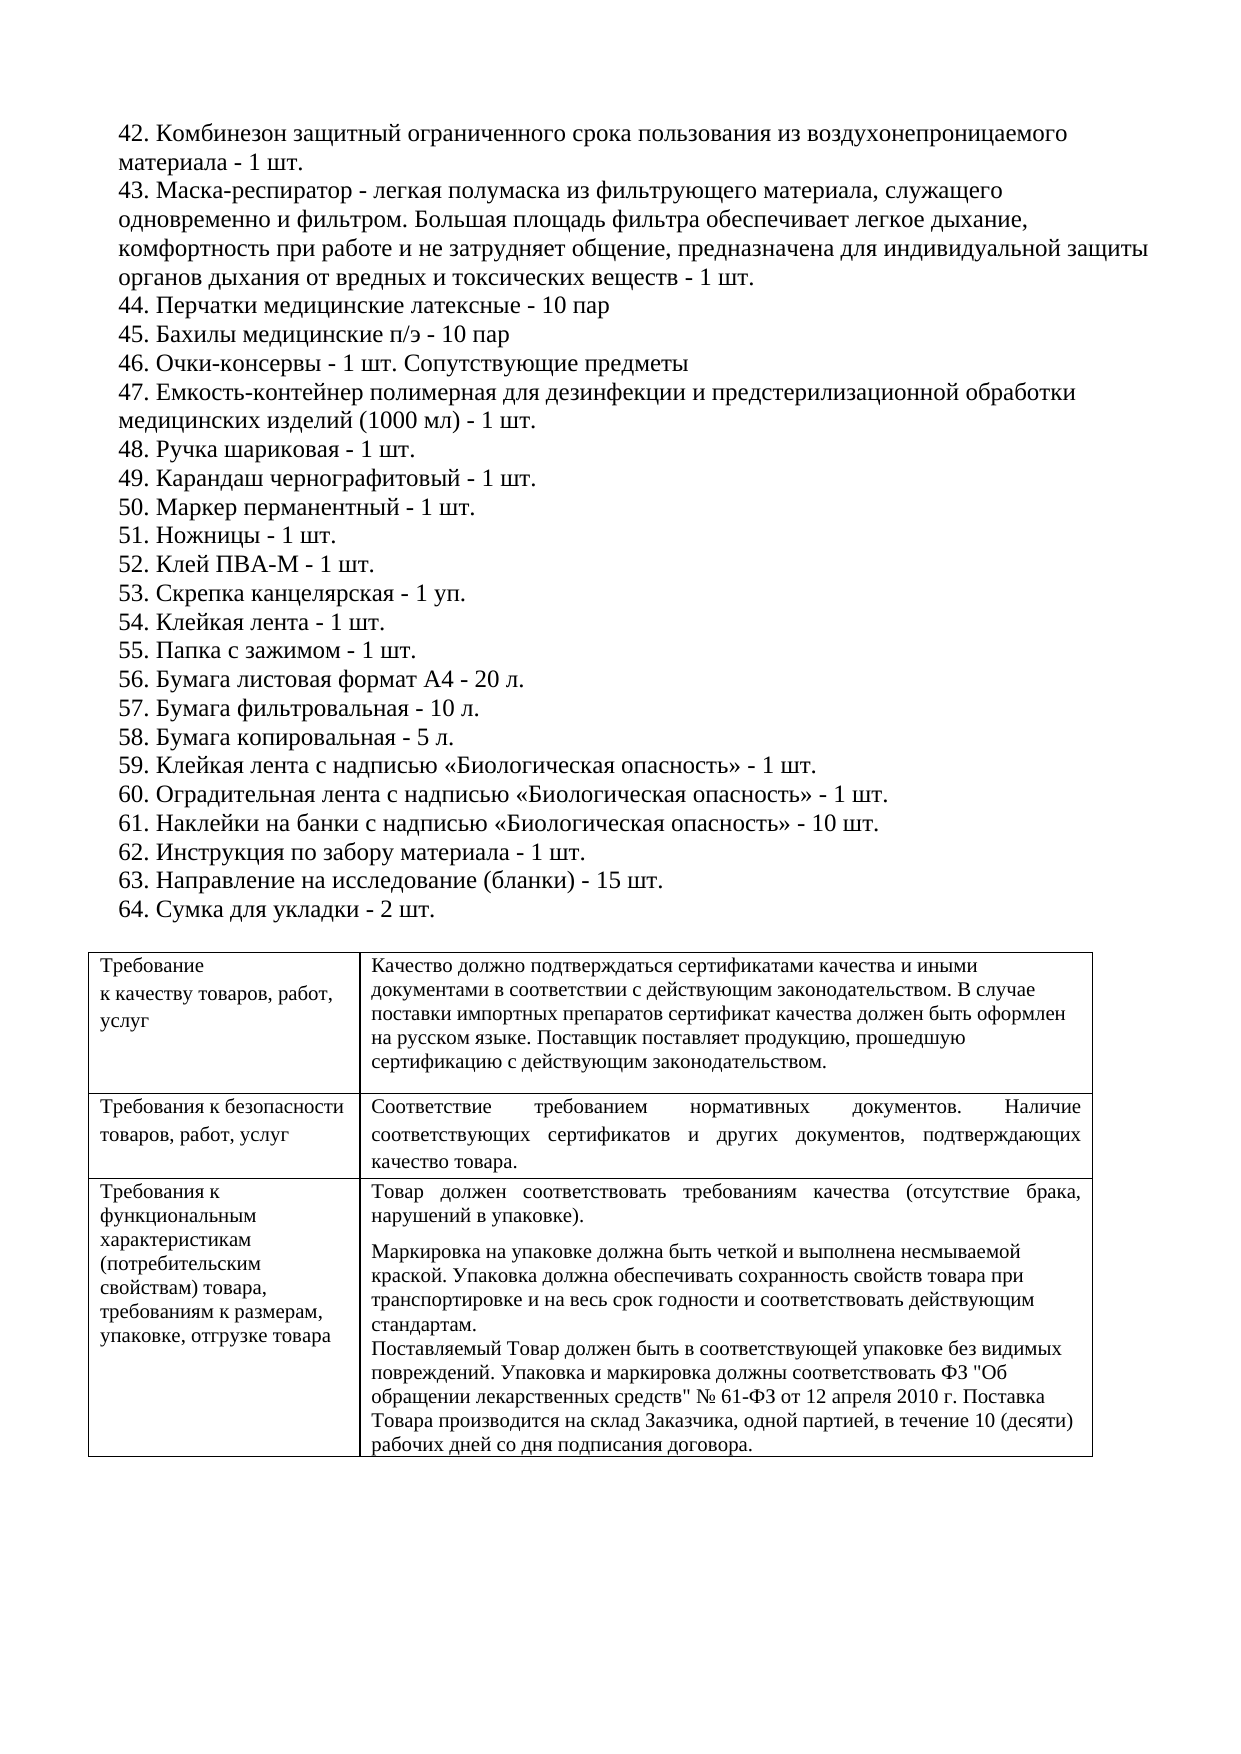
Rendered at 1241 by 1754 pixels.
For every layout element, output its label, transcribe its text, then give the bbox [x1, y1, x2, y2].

table_cell Соответствие требованием нормативных документов. Наличие соответствующих сертификатов и других документов, подтверждающих качество товара. [361, 1094, 1092, 1178]
table_cell Товар должен соответствовать требованиям качества (отсутствие брака, нарушений в упаковке). Маркировка на упаковке должна быть четкой и выполнена несмываемой краской. Упаковка должна обеспечивать сохранность свойств товара при транспортировке и на весь срок годности и соответствовать действующим стандартам. Поставляемый Товар должен быть в соответствующей упаковке без видимых повреждений. Упаковка и маркировка должны соответствовать ФЗ "Об обращении лекарственных средств" № 61-ФЗ от 12 апреля . Поставка Товара производится на склад Заказчика, одной партией, в течение 10 (десяти) рабочих дней со дня подписания договора. [361, 1179, 1092, 1456]
text 54. Клейкая лента - 1 шт. [118, 607, 1152, 636]
text 42. Комбинезон защитный ограниченного срока пользования из воздухонепроницаемого материала - 1 шт. [118, 118, 1152, 176]
text 53. Скрепка канцелярская - 1 уп. [118, 578, 1152, 607]
text 63. Направление на исследование (бланки) - 15 шт. [118, 866, 1152, 894]
text 64. Сумка для укладки - 2 шт. [118, 894, 1152, 952]
text 62. Инструкция по забору материала - 1 шт. [118, 837, 1152, 866]
text 57. Бумага фильтровальная - . [118, 693, 1152, 722]
text 49. Карандаш чернографитовый - 1 шт. [118, 463, 1152, 492]
text 45. Бахилы медицинские п/э - 10 пар [118, 319, 1152, 348]
text 43. Маска-респиратор - легкая полумаска из фильтрующего материала, служащего одновременно и фильтром. Большая площадь фильтра обеспечивает легкое дыхание, комфортность при работе и не затрудняет общение, предназначена для индивидуальной защиты органов дыхания от вредных и токсических веществ - 1 шт. [118, 176, 1152, 291]
text 50. Маркер перманентный - 1 шт. [118, 492, 1152, 521]
table_header Требование к качеству товаров, работ, услуг [89, 953, 359, 1092]
text 60. Оградительная лента с надписью «Биологическая опасность» - 1 шт. [118, 779, 1152, 808]
text 56. Бумага листовая формат А4 - . [118, 664, 1152, 693]
text 44. Перчатки медицинские латексные - 10 пар [118, 291, 1152, 319]
text 48. Ручка шариковая - 1 шт. [118, 434, 1152, 463]
text 52. Клей ПВА-М - 1 шт. [118, 549, 1152, 578]
text 55. Папка с зажимом - 1 шт. [118, 636, 1152, 664]
text 47. Емкость-контейнер полимерная для дезинфекции и предстерилизационной обработки медицинских изделий (1000 мл) - 1 шт. [118, 377, 1152, 434]
text 61. Наклейки на банки с надписью «Биологическая опасность» - 10 шт. [118, 808, 1152, 837]
text 58. Бумага копировальная - . [118, 722, 1152, 751]
text 59. Клейкая лента с надписью «Биологическая опасность» - 1 шт. [118, 751, 1152, 779]
text 51. Ножницы - 1 шт. [118, 521, 1152, 549]
table_header Качество должно подтверждаться сертификатами качества и иными документами в соответствии с действующим законодательством. В случае поставки импортных препаратов сертификат качества должен быть оформлен на русском языке. Поставщик поставляет продукцию, прошедшую сертификацию с действующим законодательством. [361, 953, 1092, 1092]
text 46. Очки-консервы - 1 шт. Сопутствующие предметы [118, 348, 1152, 377]
table_cell Требования к безопасности товаров, работ, услуг [89, 1094, 359, 1178]
table_cell Требования к функциональным характеристикам (потребительским свойствам) товара, требованиям к размерам, упаковке, отгрузке товара [89, 1179, 359, 1456]
